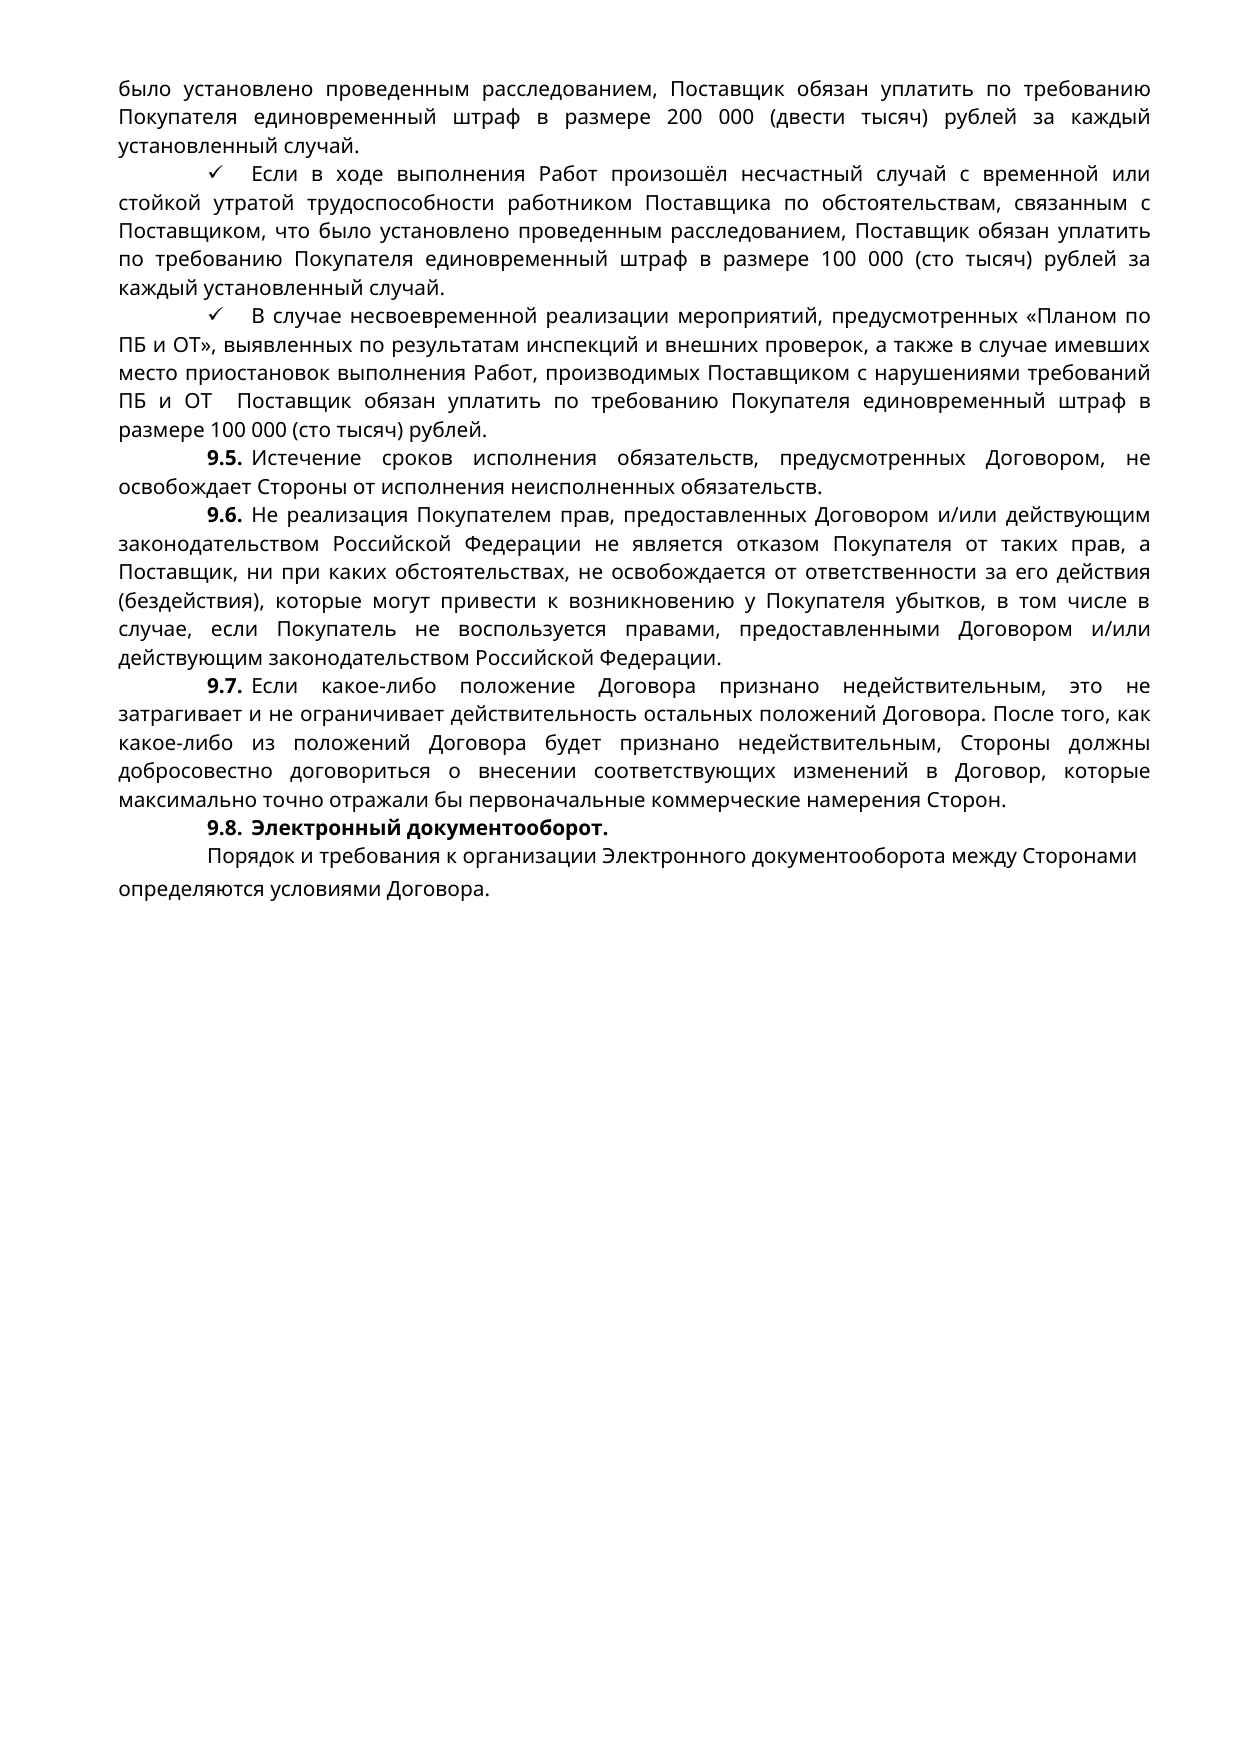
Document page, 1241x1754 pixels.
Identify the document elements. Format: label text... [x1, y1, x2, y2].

list Если в ходе выполнения Работ произошёл несчастный случай с временной или стойкой утратой трудоспособности работником Поставщика по обстоятельствам, связанным с Поставщиком, что было установлено проведенным расследованием, Поставщик обязан уплатить по требованию Покупателя единовременный штраф в размере 100 000 (сто тысяч) рублей за каждый установленный случай. [118, 159, 1152, 301]
list Если какое-либо положение Договора признано недействительным, это не затрагивает и не ограничивает действительность остальных положений Договора. После того, как какое-либо из положений Договора будет признано недействительным, Стороны должны добросовестно договориться о внесении соответствующих изменений в Договор, которые максимально точно отражали бы первоначальные коммерческие намерения Сторон. [118, 671, 1152, 813]
list В случае несвоевременной реализации мероприятий, предусмотренных «Планом по ПБ и ОТ», выявленных по результатам инспекций и внешних проверок, а также в случае имевших место приостановок выполнения Работ, производимых Поставщиком с нарушениями требований ПБ и ОТ Поставщик обязан уплатить по требованию Покупателя единовременный штраф в размере 100 000 (сто тысяч) рублей. [118, 301, 1152, 443]
list Истечение сроков исполнения обязательств, предусмотренных Договором, не освобождает Стороны от исполнения неисполненных обязательств. [118, 443, 1152, 500]
list Электронный документооборот. [118, 813, 1152, 842]
list Порядок и требования к организации Электронного документооборота между Сторонами определяются условиями Договора. [118, 842, 1152, 903]
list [118, 74, 1152, 159]
list Не реализация Покупателем прав, предоставленных Договором и/или действующим законодательством Российской Федерации не является отказом Покупателя от таких прав, а Поставщик, ни при каких обстоятельствах, не освобождается от ответственности за его действия (бездействия), которые могут привести к возникновению у Покупателя убытков, в том числе в случае, если Покупатель не воспользуется правами, предоставленными Договором и/или действующим законодательством Российской Федерации. [118, 500, 1152, 671]
